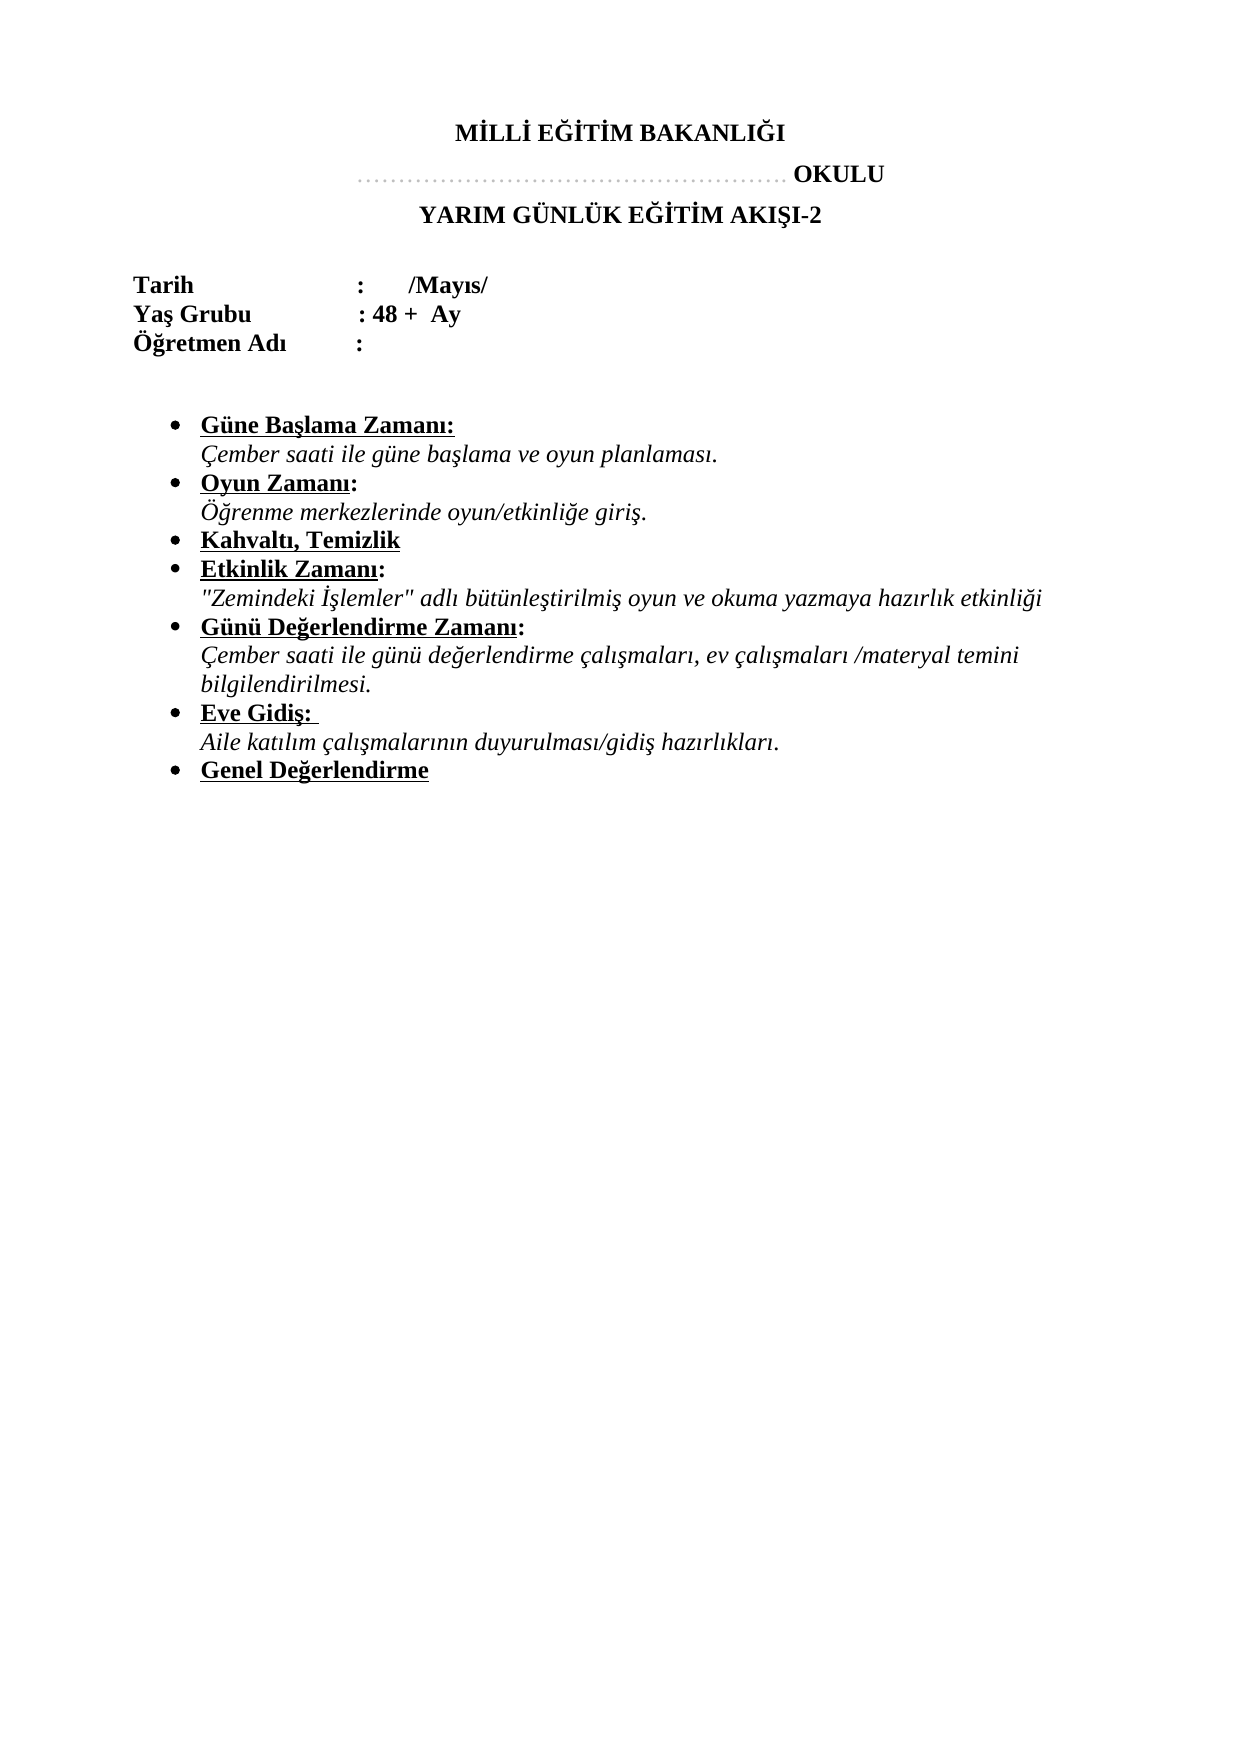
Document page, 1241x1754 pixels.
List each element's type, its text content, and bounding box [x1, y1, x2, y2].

list Eve Gidiş: [171, 698, 1070, 727]
list Çember saati ile güne başlama ve oyun planlaması. [200, 439, 1070, 468]
text Yaş Grubu : 48 + Ay [133, 299, 1092, 328]
list Çember saati ile günü değerlendirme çalışmaları, ev çalışmaları /materyal temini bilgilendirilmesi. [200, 641, 1070, 698]
list Güne Başlama Zamanı: [171, 411, 1070, 439]
text Öğretmen Adı : [133, 328, 1092, 357]
text ……………………………………………. OKULU [148, 159, 1092, 188]
list Aile katılım çalışmalarının duyurulması/gidiş hazırlıkları. [200, 727, 1070, 756]
text MİLLİ EĞİTİM BAKANLIĞI [148, 118, 1092, 147]
list Oyun Zamanı: [171, 468, 1070, 497]
list Kahvaltı, Temizlik [171, 526, 1070, 554]
text "Zemindeki İşlemler" adlı bütünleştirilmiş oyun ve okuma yazmaya hazırlık etkinliği [200, 583, 1092, 612]
list Etkinlik Zamanı: [171, 554, 1070, 583]
list Öğrenme merkezlerinde oyun/etkinliğe giriş. [200, 497, 1070, 526]
text Tarih : /Mayıs/ [133, 271, 1092, 299]
list Genel Değerlendirme [171, 756, 1070, 784]
text YARIM GÜNLÜK EĞİTİM AKIŞI-2 [148, 201, 1092, 229]
list Günü Değerlendirme Zamanı: [171, 612, 1070, 641]
